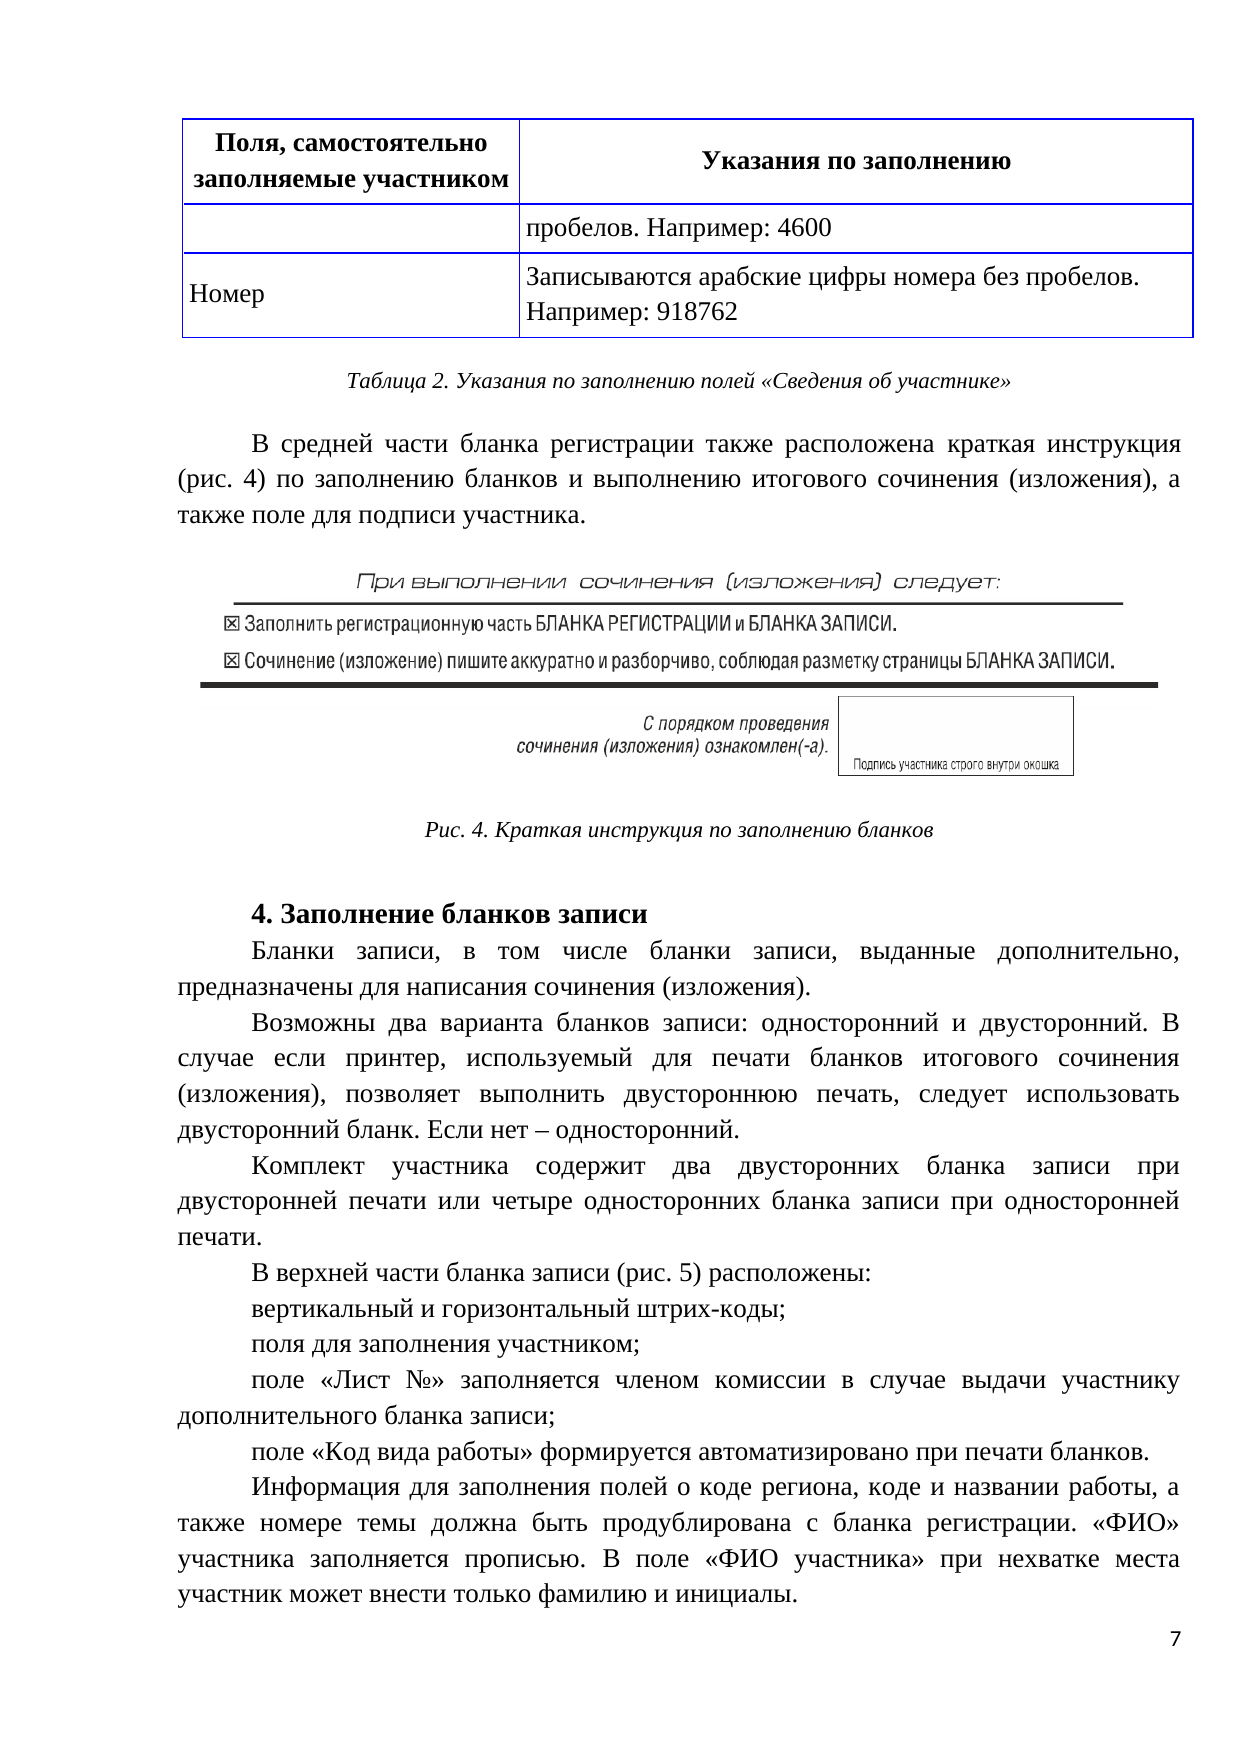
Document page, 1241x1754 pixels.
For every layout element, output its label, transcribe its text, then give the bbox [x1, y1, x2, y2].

text Рис. 4. Краткая инструкция по заполнению бланков [177, 816, 1181, 842]
text Комплект участника содержит два двусторонних бланка записи при двусторонней печати или четыре односторонних бланка записи при односторонней печати. [177, 1149, 1181, 1251]
text В верхней части бланка записи (рис. 5) расположены: [177, 1256, 1181, 1287]
table_header Поля, самостоятельно заполняемые участником [183, 120, 519, 203]
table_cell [520, 205, 1192, 252]
text поле «Лист №» заполняется членом комиссии в случае выдачи участнику дополнительного бланка записи; [177, 1363, 1181, 1430]
table_cell Номер [183, 253, 519, 337]
text Возможны два варианта бланков записи: односторонний и двусторонний. В случае если принтер, используемый для печати бланков итогового сочинения (изложения), позволяет выполнить двустороннюю печать, следует использовать двусторонний бланк. Если нет – односторонний. [177, 1006, 1181, 1144]
picture [200, 563, 1159, 783]
text поле «Код вида работы» формируется автоматизировано при печати бланков. [177, 1434, 1181, 1466]
text Бланки записи, в том числе бланки записи, выданные дополнительно, предназначены для написания сочинения (изложения). [177, 934, 1181, 1001]
subtitle 4. Заполнение бланков записи [177, 896, 1181, 929]
text Таблица 2. Указания по заполнению полей «Сведения об участнике» [177, 367, 1181, 394]
text поля для заполнения участником; [177, 1327, 1181, 1358]
text Информация для заполнения полей о коде региона, коде и названии работы, а также номере темы должна быть продублирована с бланка регистрации. «ФИО» участника заполняется прописью. В поле «ФИО участника» при нехватке места участник может внести только фамилию и инициалы. [177, 1470, 1181, 1609]
text В средней части бланка регистрации также расположена краткая инструкция (рис. 4) по заполнению бланков и выполнению итогового сочинения (изложения), а также поле для подписи участника. [177, 427, 1181, 529]
text вертикальный и горизонтальный штрих-коды; [177, 1292, 1181, 1323]
table_header Указания по заполнению [520, 120, 1192, 203]
table_cell Записываются арабские цифры номера без пробелов. Например: 918762 [520, 254, 1192, 337]
table_cell Серия [183, 204, 519, 252]
